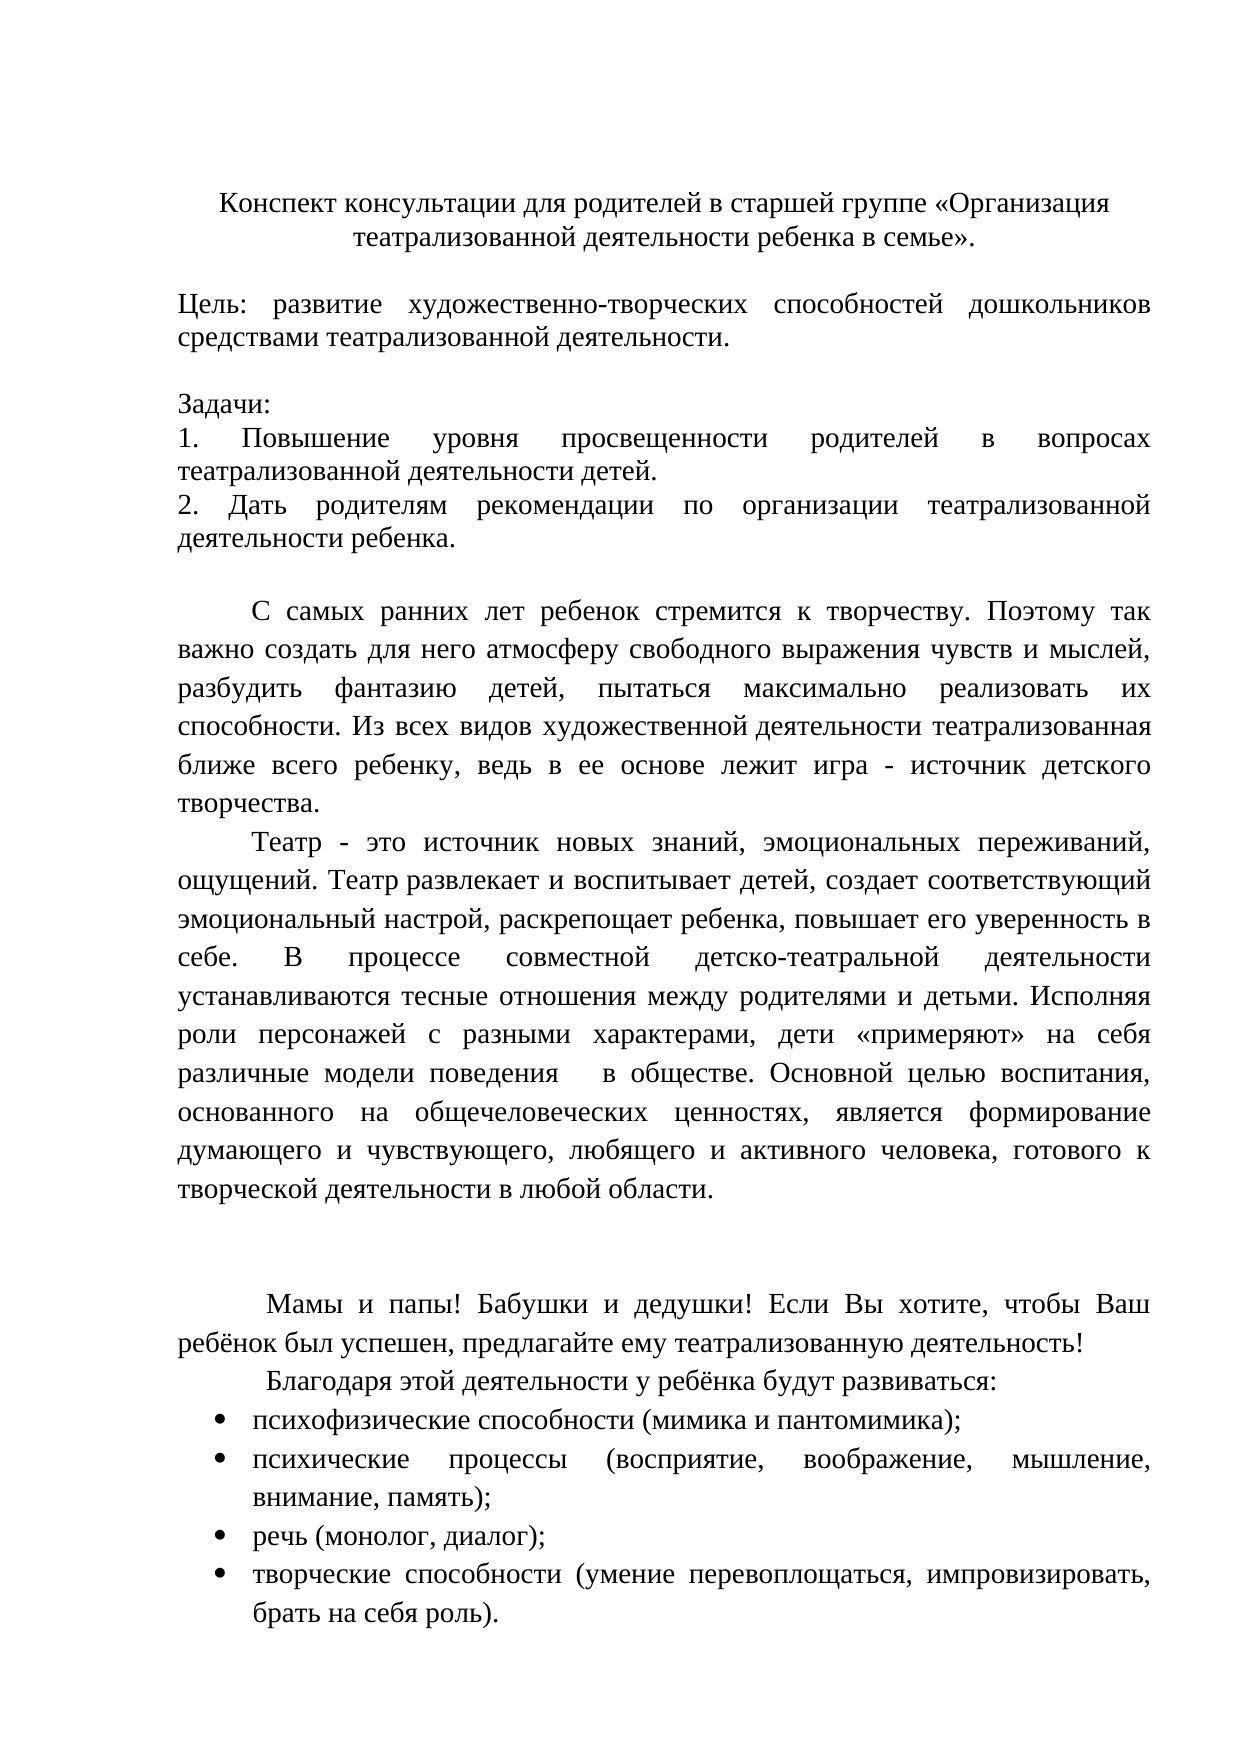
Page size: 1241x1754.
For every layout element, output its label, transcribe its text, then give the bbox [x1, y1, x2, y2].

list психофизические способности (мимика и пантомимика); [215, 1402, 1152, 1436]
text Благодаря этой деятельности у ребёнка будут развиваться: [177, 1363, 1152, 1397]
text 1. Повышение уровня просвещенности родителей в вопросах театрализованной деятельности детей. [177, 420, 1152, 487]
list творческие способности (умение перевоплощаться, импровизировать, брать на себя роль). [215, 1557, 1152, 1629]
list психические процессы (восприятие, воображение, мышление, внимание, память); [215, 1441, 1152, 1513]
list речь (монолог, диалог); [215, 1518, 1152, 1552]
text С самых ранних лет ребенок стремится к творчеству. Поэтому так важно создать для него атмосферу свободного выражения чувств и мыслей, разбудить фантазию детей, пытаться максимально реализовать их способности. Из всех видов художественной деятельности театрализованная ближе всего ребенку, ведь в ее основе лежит игра - источник детского творчества. [177, 593, 1152, 819]
text Мамы и папы! Бабушки и дедушки! Если Вы хотите, чтобы Ваш ребёнок был успешен, предлагайте ему театрализованную деятельность! [177, 1286, 1152, 1358]
text Задачи: [177, 386, 1152, 420]
text Театр - это источник новых знаний, эмоциональных переживаний, ощущений. Театр развлекает и воспитывает детей, создает соответствующий эмоциональный настрой, раскрепощает ребенка, повышает его уверенность в себе. В процессе совместной детско-театральной деятельности устанавливаются тесные отношения между родителями и детьми. Исполняя роли персонажей с разными характерами, дети «примеряют» на себя различные модели поведения в обществе. Основной целью воспитания, основанного на общечеловеческих ценностях, является формирование думающего и чувствующего, любящего и активного человека, готового к творческой деятельности в любой области. [177, 824, 1152, 1204]
text Цель: развитие художественно-творческих способностей дошкольников средствами театрализованной деятельности. [177, 286, 1152, 353]
text 2. Дать родителям рекомендации по организации театрализованной деятельности ребенка. [177, 487, 1152, 554]
text Конспект консультации для родителей в старшей группе «Организация театрализованной деятельности ребенка в семье». [177, 185, 1152, 252]
